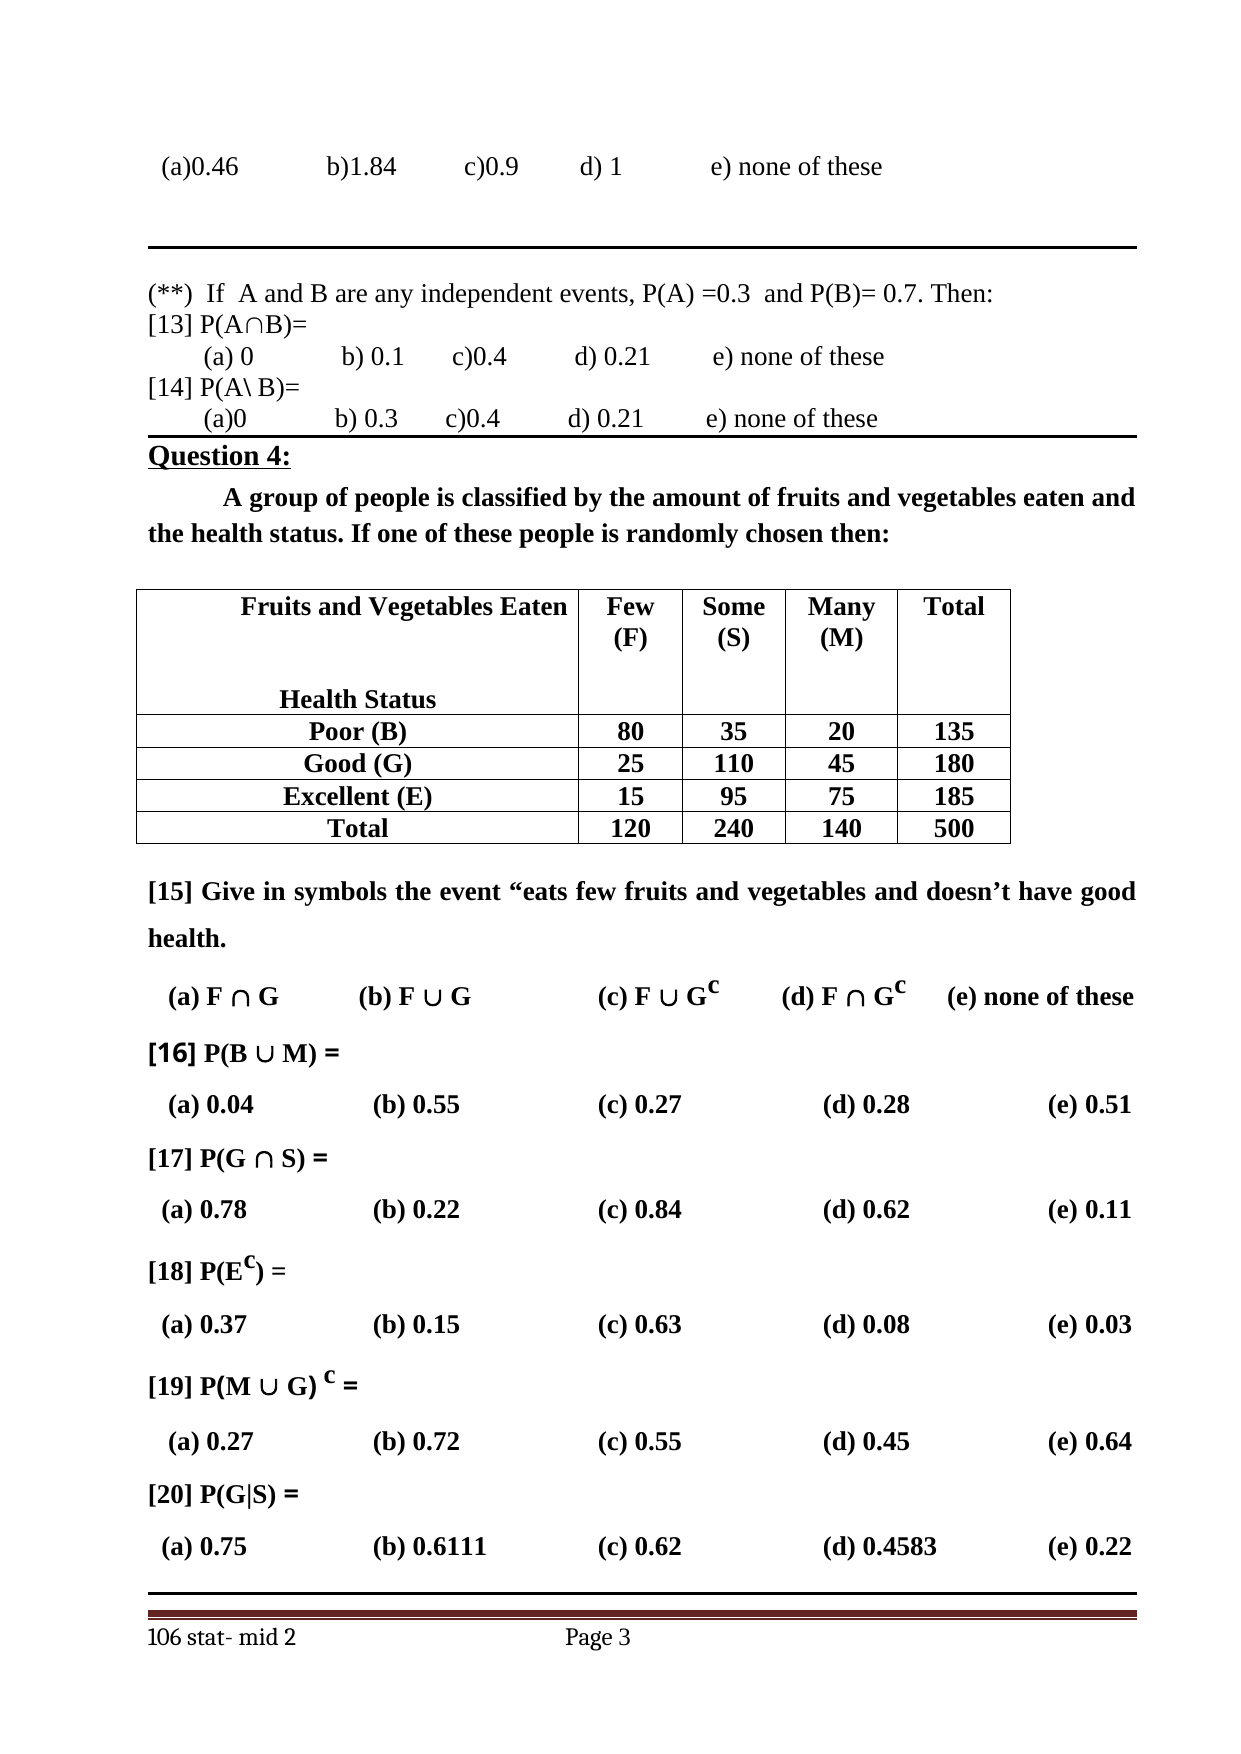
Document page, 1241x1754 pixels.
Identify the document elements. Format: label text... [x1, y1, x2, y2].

text (a) 0.37 (b) 0.15 (c) 0.63 (d) 0.08 (e) 0.03 [148, 1308, 1137, 1339]
table_cell Excellent (E) [137, 780, 578, 811]
table_cell 80 [579, 715, 682, 747]
text (a) 0.75 (b) 0.6111 (c) 0.62 (d) 0.4583 (e) 0.22 [148, 1530, 1137, 1561]
text [14] P(A\ B)= [148, 371, 1137, 402]
text [17] P(G S) = [148, 1138, 1137, 1175]
text (a)0.46 b)1.84 c)0.9 d) 1 e) none of these [148, 150, 1137, 181]
table_cell 140 [786, 812, 897, 843]
table_cell 35 [683, 715, 785, 747]
text [19] P(M G) c = [148, 1358, 1137, 1403]
text (a) 0.27 (b) 0.72 (c) 0.55 (d) 0.45 (e) 0.64 [148, 1425, 1137, 1457]
text (a) 0.78 (b) 0.22 (c) 0.84 (d) 0.62 (e) 0.11 [148, 1193, 1137, 1224]
table_header Some (S) [683, 590, 785, 714]
text [15] Give in symbols the event “eats few fruits and vegetables and doesn’t have good health. [148, 875, 1137, 953]
table_cell 20 [786, 715, 897, 747]
table_cell Good (G) [137, 748, 578, 779]
text [20] P(G|S) = [148, 1475, 1137, 1512]
text [18] P(Ec) = [148, 1243, 1137, 1286]
table_cell 25 [579, 748, 682, 779]
table_header Few (F) [579, 590, 682, 714]
table_header Many (M) [786, 590, 897, 714]
table_header Fruits and Vegetables Eaten Health Status [137, 590, 578, 714]
text [13] P(AB)= [148, 308, 1137, 340]
table_cell 185 [898, 780, 1010, 811]
text [16] P(B M) = [148, 1033, 1137, 1070]
table_cell 45 [786, 748, 897, 779]
text (a) 0.04 (b) 0.55 (c) 0.27 (d) 0.28 (e) 0.51 [148, 1088, 1137, 1119]
table_cell 110 [683, 748, 785, 779]
text Question 4: [148, 438, 1137, 472]
table_header Total [898, 590, 1010, 714]
text (**) If A and B are any independent events, P(A) =0.3 and P(B)= 0.7. Then: [148, 277, 1137, 308]
table_cell 120 [579, 812, 682, 843]
table_cell 15 [579, 780, 682, 811]
table_cell 180 [898, 748, 1010, 779]
text (a) F G (b) F G (c) F Gc (d) F Gc (e) none of these [148, 969, 1137, 1012]
table_cell 135 [898, 715, 1010, 747]
table_cell 75 [786, 780, 897, 811]
table_cell 500 [898, 812, 1010, 843]
table_cell 240 [683, 812, 785, 843]
text (a)0 b) 0.3 c)0.4 d) 0.21 e) none of these [148, 402, 1137, 435]
table_cell Poor (B) [137, 715, 578, 747]
table_cell 95 [683, 780, 785, 811]
text (a) 0 b) 0.1 c)0.4 d) 0.21 e) none of these [148, 340, 1137, 371]
table_cell Total [137, 812, 578, 843]
text A group of people is classified by the amount of fruits and vegetables eaten and the health status. If one of these people is randomly chosen then: [148, 482, 1137, 548]
